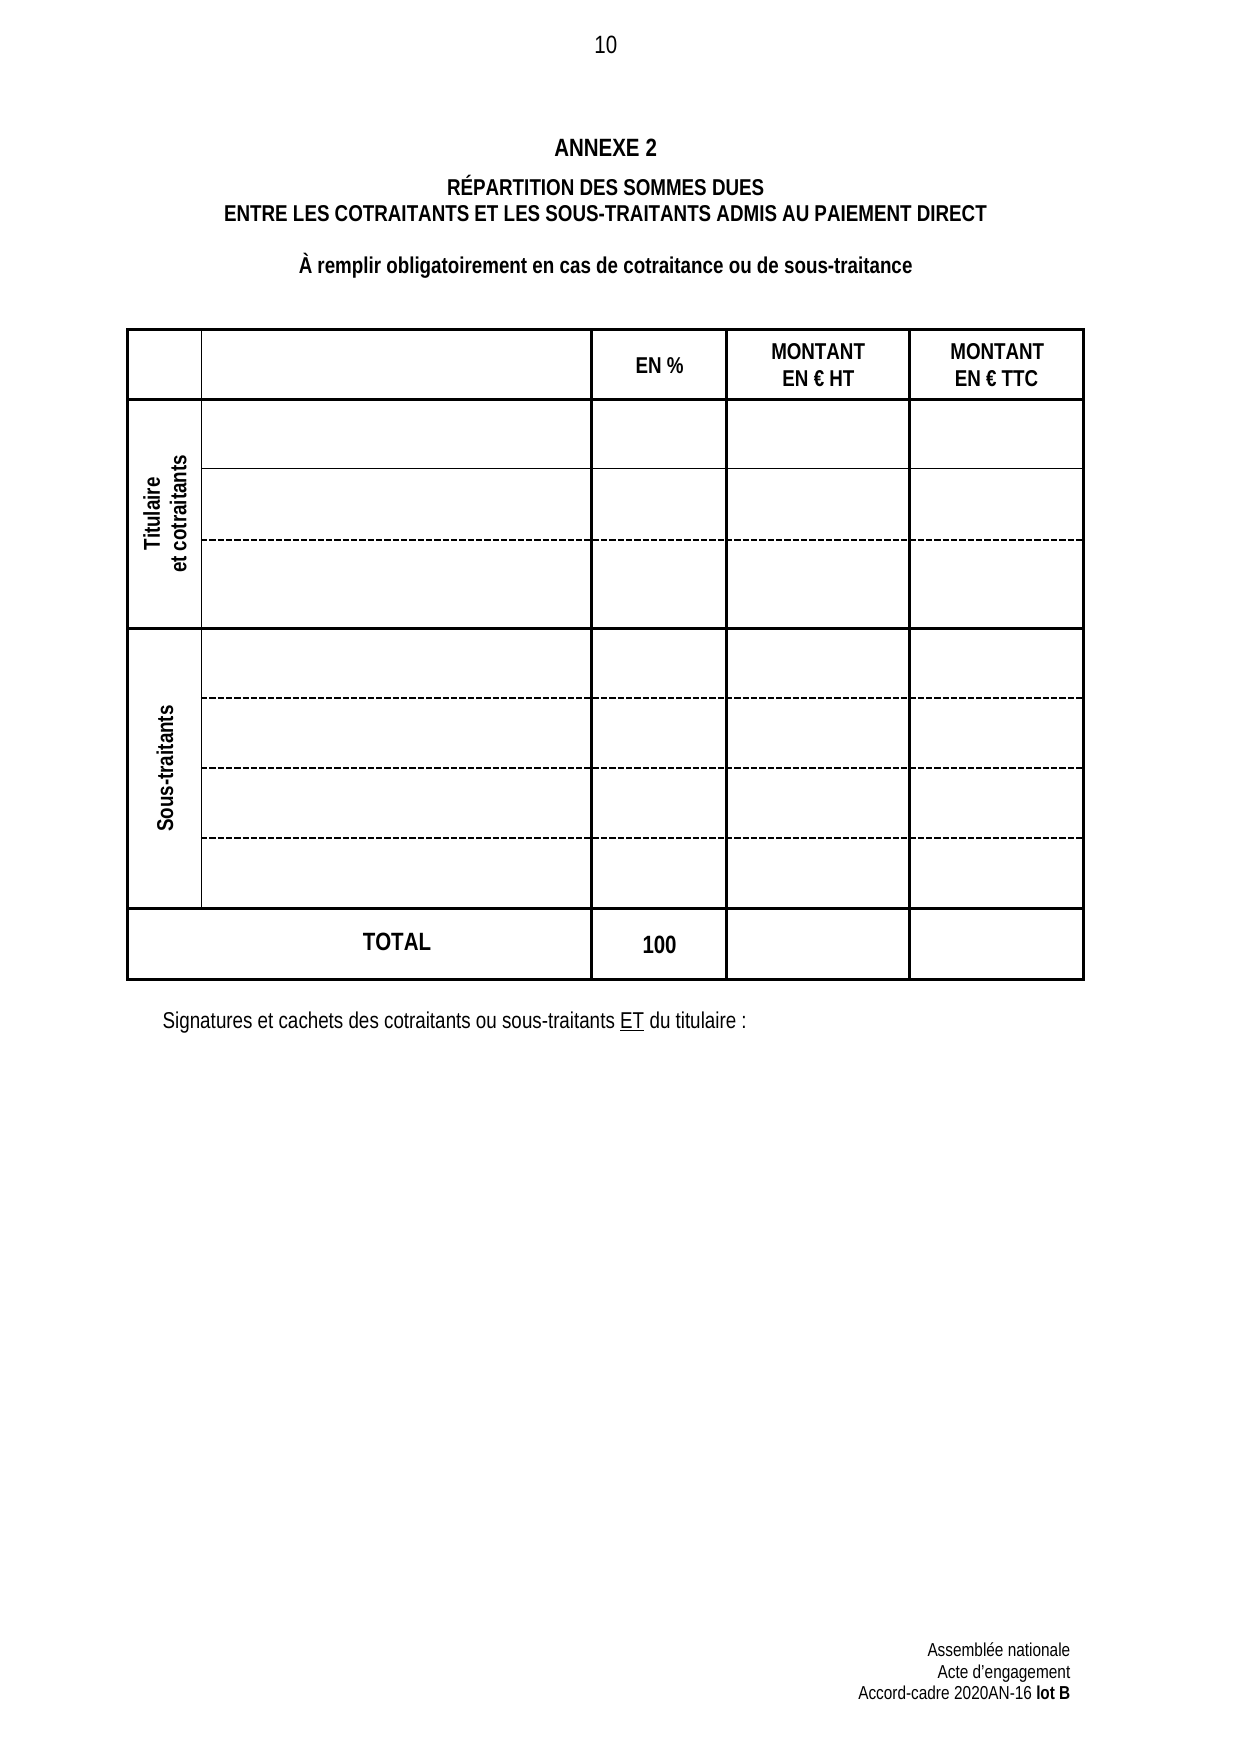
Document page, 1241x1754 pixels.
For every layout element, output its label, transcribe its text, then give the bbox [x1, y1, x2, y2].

text ANNEXE 2 [103, 133, 1107, 162]
table_cell [202, 837, 590, 907]
table_cell [911, 539, 1082, 627]
table_cell [911, 630, 1082, 697]
subtitle À remplir obligatoirement en cas de cotraitance ou de sous-traitance [103, 252, 1107, 278]
table_cell [593, 469, 725, 538]
table_cell [129, 910, 202, 977]
table_cell [202, 767, 590, 837]
table_cell [911, 837, 1082, 907]
table_header MONTANT EN € HT [728, 331, 908, 398]
table_cell [202, 539, 590, 627]
table_cell [911, 767, 1082, 837]
table_cell [593, 539, 725, 627]
text rÉpartition des SOMMES DUES ENTRE LES COTRAITANTS ET LES SOUS-TRAITANTS ADMIS AU PAIEMENT DIRECT [103, 174, 1107, 227]
table_cell [728, 910, 908, 977]
table_cell [202, 401, 590, 468]
table_cell [593, 401, 725, 468]
table_header [129, 331, 201, 398]
table_header MONTANT EN € TTC [911, 331, 1082, 398]
table_header EN % [593, 331, 725, 398]
table_header [202, 331, 590, 398]
table_cell [911, 910, 1082, 977]
table_cell [728, 697, 908, 767]
table_cell Sous-traitants [129, 630, 201, 907]
table_cell [911, 401, 1082, 468]
table_cell [202, 630, 590, 697]
table_cell [593, 630, 725, 697]
table_cell Titulaire et cotraitants [129, 401, 201, 627]
table_cell [728, 401, 908, 468]
table_cell [728, 630, 908, 697]
table_cell 100 [593, 910, 725, 977]
table_cell [728, 767, 908, 837]
table_cell TOTAL [202, 910, 590, 977]
table_cell [911, 697, 1082, 767]
table_cell [593, 837, 725, 907]
table_cell [728, 469, 908, 538]
table_cell [202, 697, 590, 767]
table_cell [728, 539, 908, 627]
table_cell [728, 837, 908, 907]
table_cell [593, 767, 725, 837]
table_cell [202, 469, 590, 538]
table_cell [911, 469, 1082, 538]
table_cell [593, 697, 725, 767]
text Signatures et cachets des cotraitants ou sous-traitants ET du titulaire : [162, 1007, 1107, 1033]
